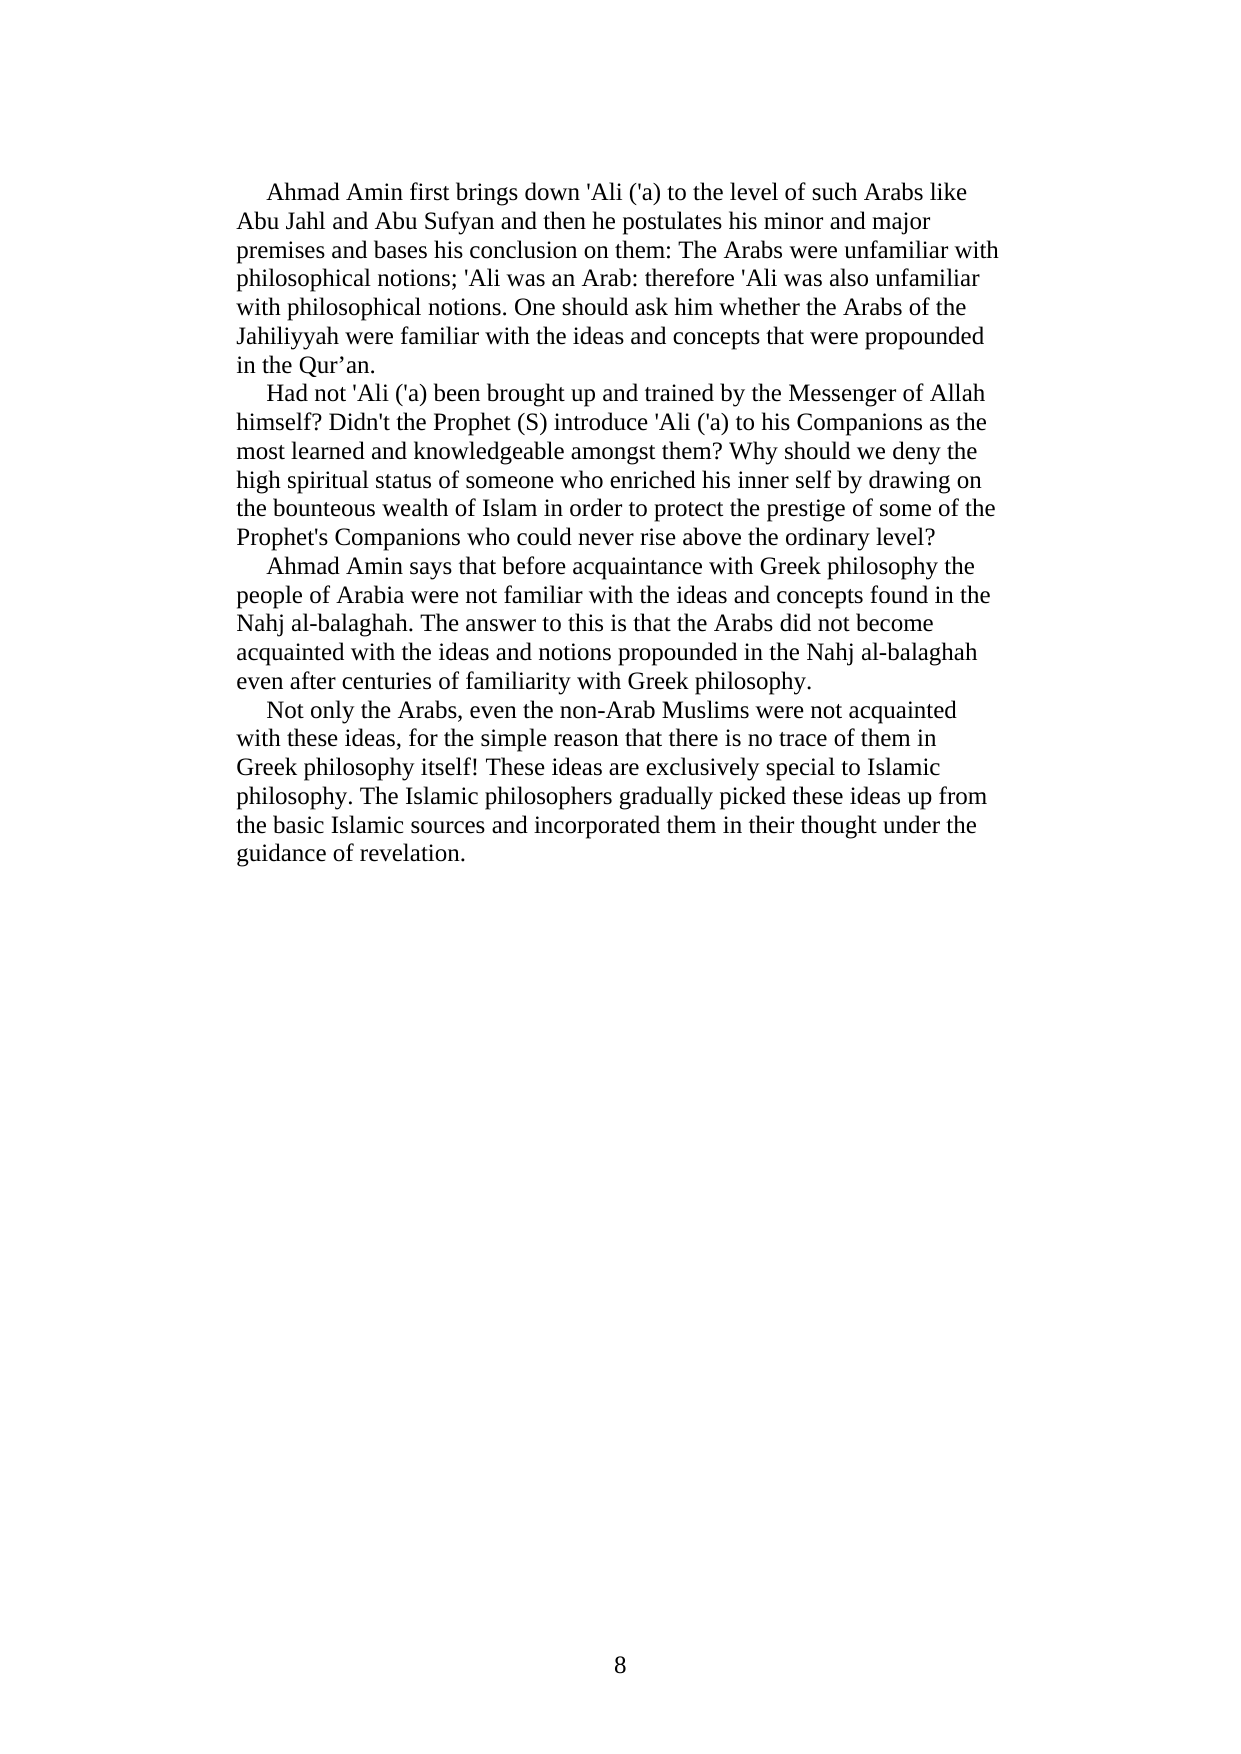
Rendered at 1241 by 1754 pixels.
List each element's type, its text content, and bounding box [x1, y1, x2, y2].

text Not only the Arabs, even the non-Arab Muslims were not acquainted with these ideas, for the simple reason that there is no trace of them in Greek philosophy itself! These ideas are exclusively special to Islamic philosophy. The Islamic philosophers gradually picked these ideas up from the basic Islamic sources and incorporated them in their thought under the guidance of revelation. [236, 695, 1004, 867]
text Ahmad Amin first brings down 'Ali ('a) to the level of such Arabs like Abu Jahl and Abu Sufyan and then he postulates his minor and major premises and bases his conclusion on them: The Arabs were unfamiliar with philosophical notions; 'Ali was an Arab: therefore 'Ali was also unfamiliar with philosophical notions. One should ask him whether the Arabs of the Jahiliyyah were familiar with the ideas and concepts that were propounded in the Qur’an. [236, 177, 1004, 378]
text Had not 'Ali ('a) been brought up and trained by the Messenger of Allah himself? Didn't the Prophet (S) introduce 'Ali ('a) to his Companions as the most learned and knowledgeable amongst them? Why should we deny the high spiritual status of someone who enriched his inner self by drawing on the bounteous wealth of Islam in order to protect the prestige of some of the Prophet's Companions who could never rise above the ordinary level? [236, 378, 1004, 551]
text Ahmad Amin says that before acquaintance with Greek philosophy the people of Arabia were not familiar with the ideas and concepts found in the Nahj al-balaghah. The answer to this is that the Arabs did not become acquainted with the ideas and notions propounded in the Nahj al-balaghah even after centuries of familiarity with Greek philosophy. [236, 551, 1004, 695]
